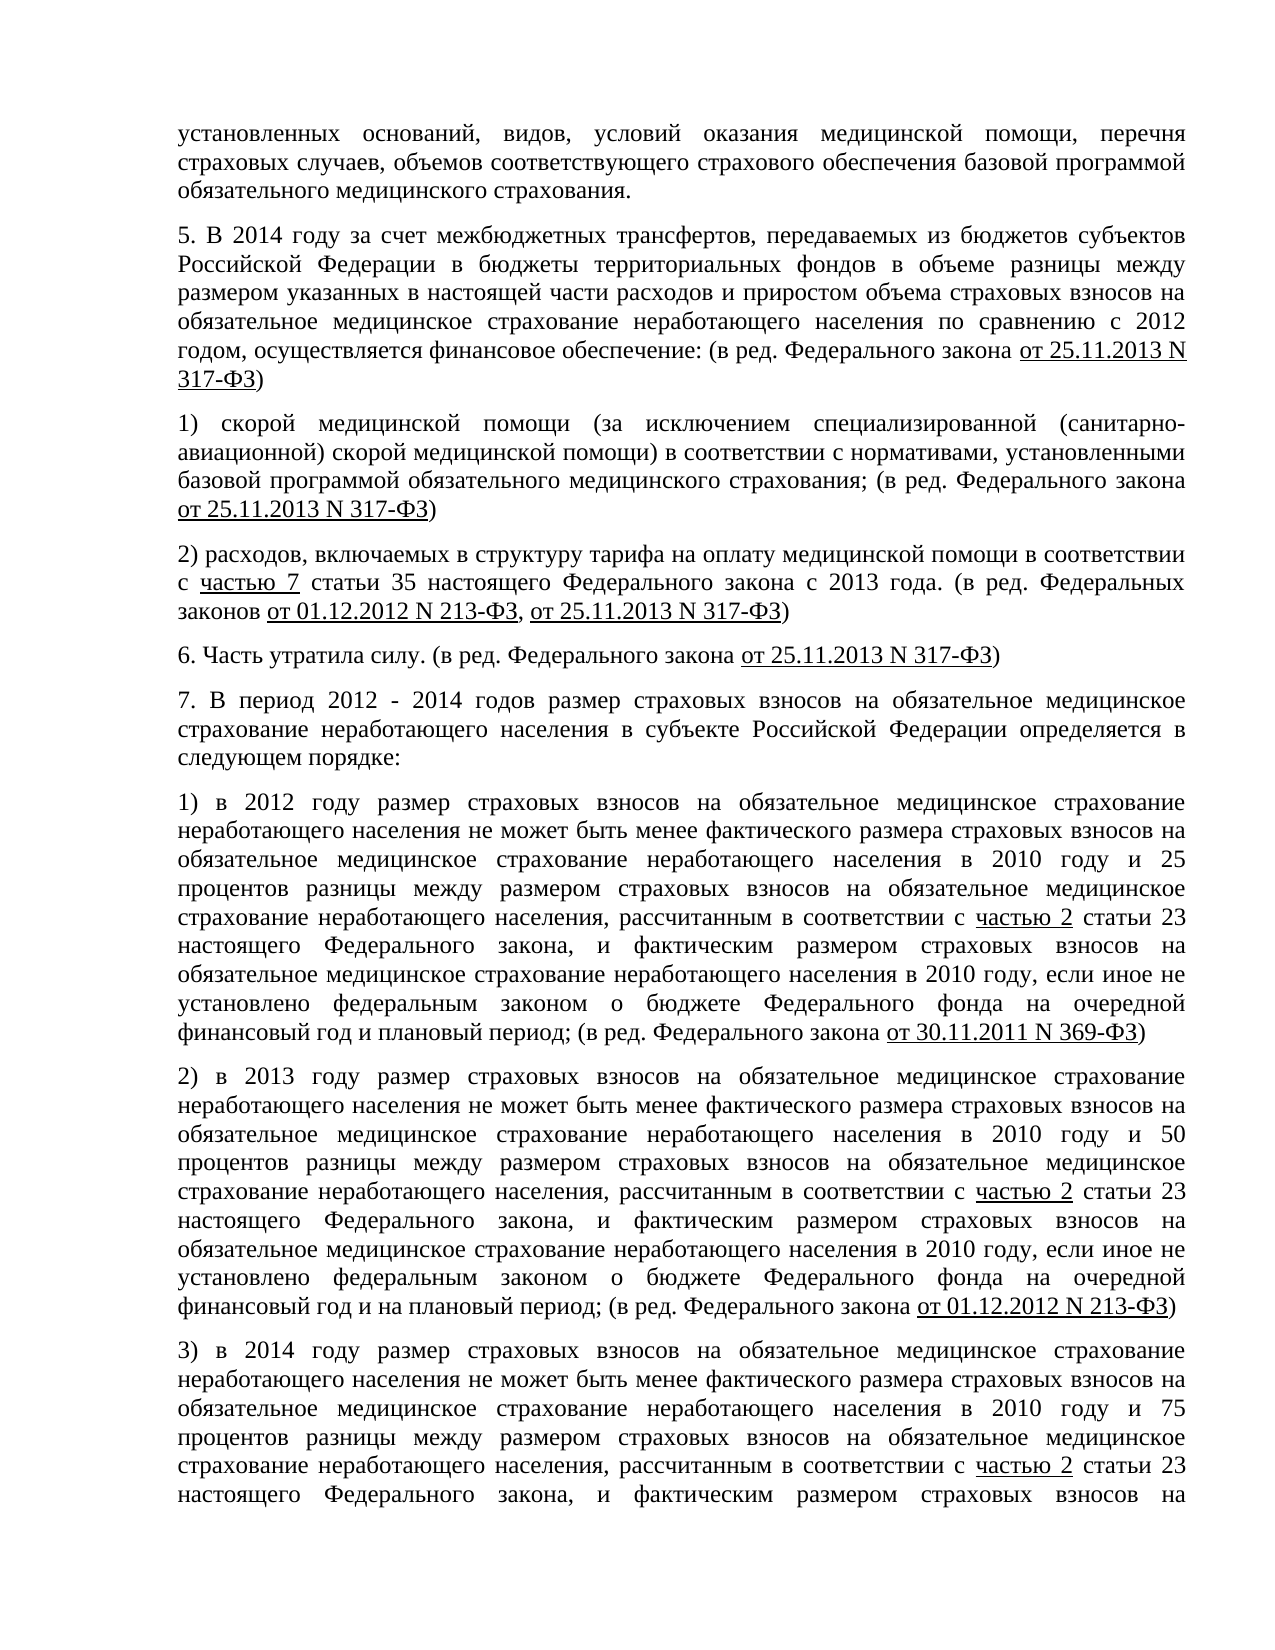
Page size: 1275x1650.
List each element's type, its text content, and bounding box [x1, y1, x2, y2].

text 1) скорой медицинской помощи (за исключением специализированной (санитарно-авиационной) скорой медицинской помощи) в соответствии с нормативами, установленными базовой программой обязательного медицинского страхования; (в ред. Федерального закона от 25.11.2013 N 317-ФЗ) [177, 408, 1186, 523]
text 7. В период 2012 - 2014 годов размер страховых взносов на обязательное медицинское страхование неработающего населения в субъекте Российской Федерации определяется в следующем порядке: [177, 685, 1186, 771]
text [177, 1336, 1186, 1508]
text 6. Часть утратила силу. (в ред. Федерального закона от 25.11.2013 N 317-ФЗ) [177, 641, 1186, 669]
text 1) в 2012 году размер страховых взносов на обязательное медицинское страхование неработающего населения не может быть менее фактического размера страховых взносов на обязательное медицинское страхование неработающего населения в 2010 году и 25 процентов разницы между размером страховых взносов на обязательное медицинское страхование неработающего населения, рассчитанным в соответствии с частью 2 статьи 23 настоящего Федерального закона, и фактическим размером страховых взносов на обязательное медицинское страхование неработающего населения в 2010 году, если иное не установлено федеральным законом о бюджете Федерального фонда на очередной финансовый год и плановый период; (в ред. Федерального закона от 30.11.2011 N 369-ФЗ) [177, 787, 1186, 1046]
text 2) в 2013 году размер страховых взносов на обязательное медицинское страхование неработающего населения не может быть менее фактического размера страховых взносов на обязательное медицинское страхование неработающего населения в 2010 году и 50 процентов разницы между размером страховых взносов на обязательное медицинское страхование неработающего населения, рассчитанным в соответствии с частью 2 статьи 23 настоящего Федерального закона, и фактическим размером страховых взносов на обязательное медицинское страхование неработающего населения в 2010 году, если иное не установлено федеральным законом о бюджете Федерального фонда на очередной финансовый год и на плановый период; (в ред. Федерального закона от 01.12.2012 N 213-ФЗ) [177, 1061, 1186, 1320]
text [177, 118, 1186, 204]
text 2) расходов, включаемых в структуру тарифа на оплату медицинской помощи в соответствии с частью 7 статьи 35 настоящего Федерального закона с 2013 года. (в ред. Федеральных законов от 01.12.2012 N 213-ФЗ, от 25.11.2013 N 317-ФЗ) [177, 539, 1186, 625]
text 5. В 2014 году за счет межбюджетных трансфертов, передаваемых из бюджетов субъектов Российской Федерации в бюджеты территориальных фондов в объеме разницы между размером указанных в настоящей части расходов и приростом объема страховых взносов на обязательное медицинское страхование неработающего населения по сравнению с 2012 годом, осуществляется финансовое обеспечение: (в ред. Федерального закона от 25.11.2013 N 317-ФЗ) [177, 220, 1186, 392]
